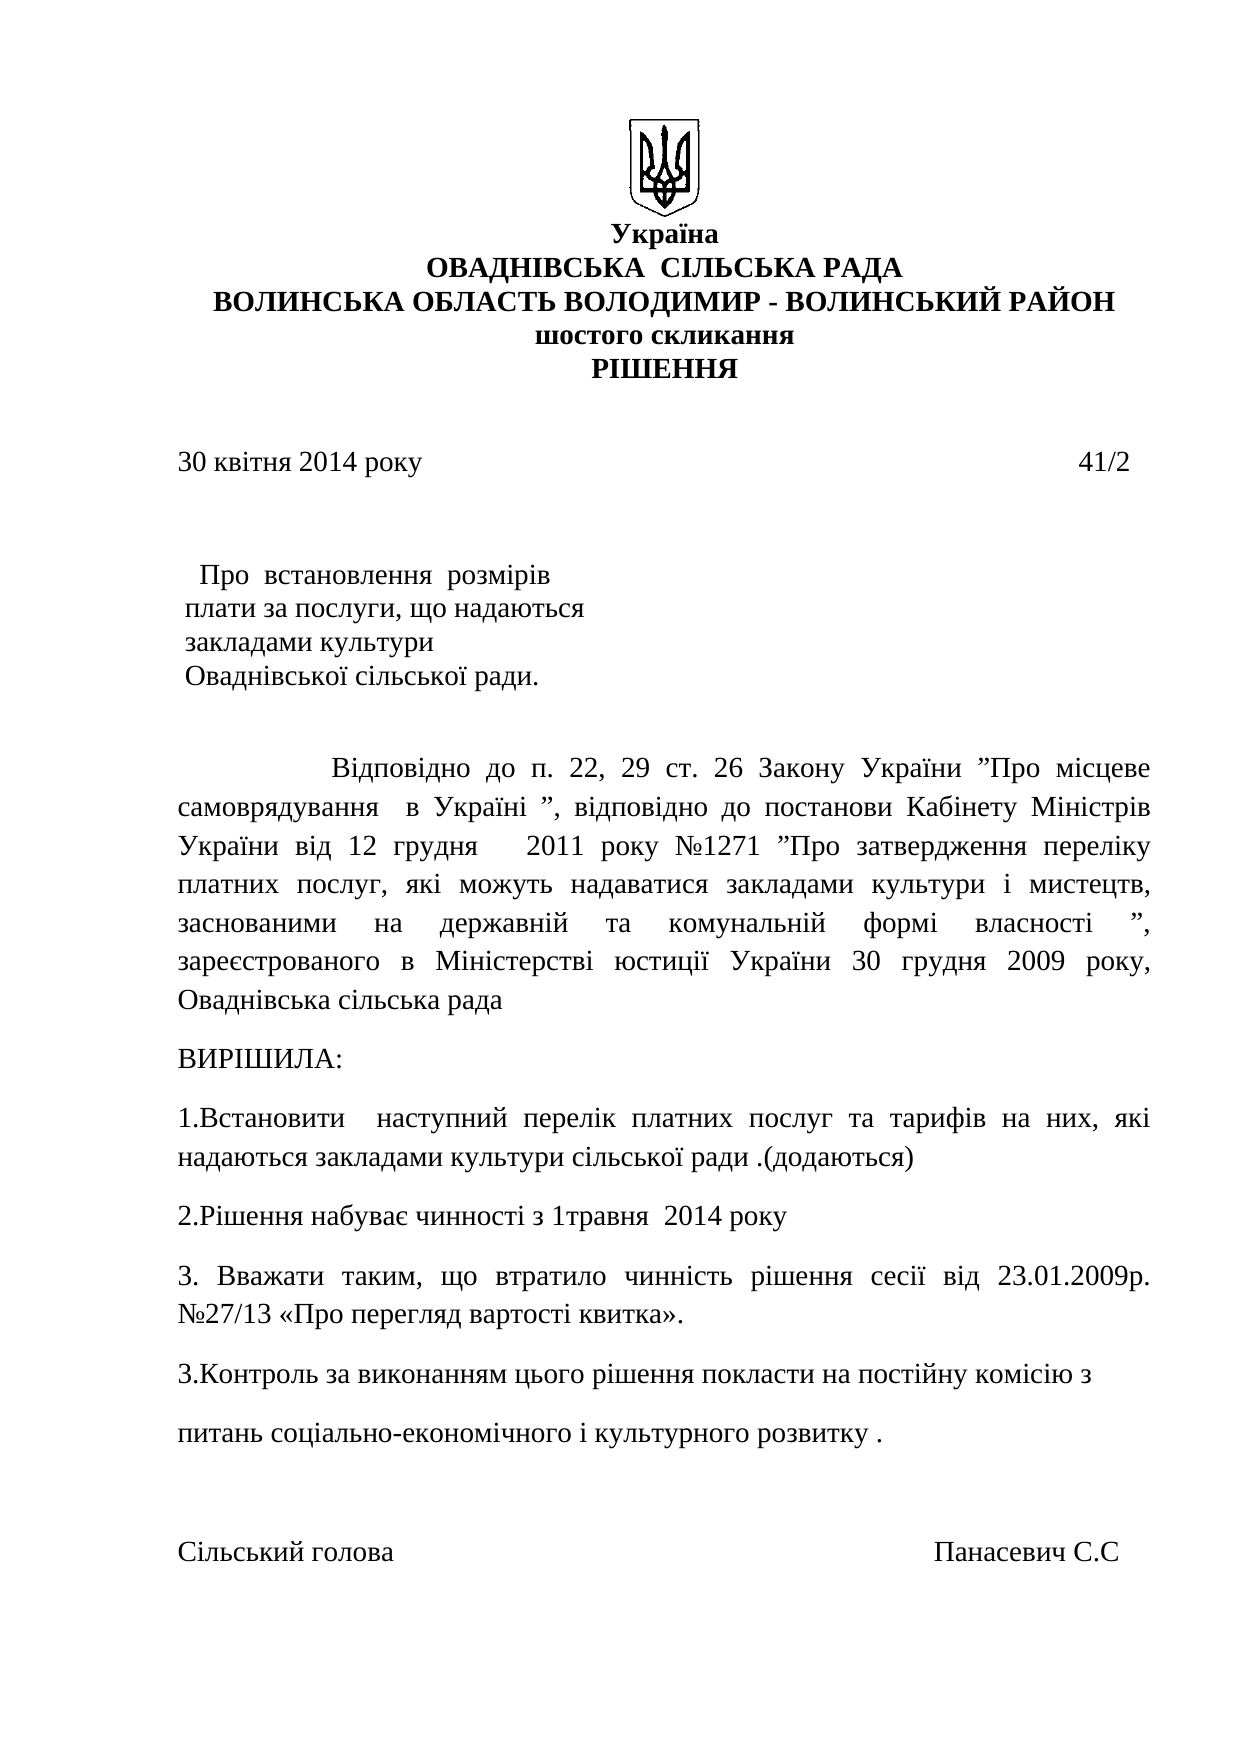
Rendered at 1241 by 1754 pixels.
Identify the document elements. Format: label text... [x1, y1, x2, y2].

text 3.Контроль за виконанням цього рішення покласти на постійну комісію з [177, 1356, 1152, 1389]
text ВОЛИНСЬКА ОБЛАСТЬ ВОЛОДИМИР - ВОЛИНСЬКИЙ РАЙОН [177, 284, 1152, 317]
text 30 квітня 2014 року 41/2 [177, 444, 1152, 477]
text 3. Вважати таким, що втратило чинність рішення сесії від 23.01.2009р. №27/13 «Про перегляд вартості квитка». [177, 1258, 1152, 1330]
text 1.Встановити наступний перелік платних послуг та тарифів на них, які надаються закладами культури сільської ради .(додаються) [177, 1101, 1152, 1173]
text питань соціально-економічного і культурного розвитку . [177, 1415, 1152, 1449]
text ВИРІШИЛА: [177, 1041, 1152, 1075]
text плати за послуги, що надаються [177, 591, 1152, 624]
text Сільський голова Панасевич С.С [177, 1534, 1152, 1567]
text Оваднівської сільської ради. [177, 658, 1152, 691]
text 2.Рішення набуває чинності з 1травня 2014 року [177, 1198, 1152, 1232]
text Відповідно до п. 22, 29 ст. 26 Закону України ”Про місцеве самоврядування в Україні ”, відповідно до постанови Кабінету Міністрів України від 12 грудня 2011 року №1271 ”Про затвердження переліку платних послуг, які можуть надаватися закладами культури і мистецтв, заснованими на державній та комунальній формі власності ”, зареєстрованого в Міністерстві юстиції України 30 грудня 2009 року, Оваднівська сільська рада [177, 751, 1152, 1015]
text Про встановлення розмірів [177, 557, 1152, 591]
text Україна [177, 217, 1152, 250]
text ОВАДНІВСЬКА СІЛЬСЬКА РАДА [177, 250, 1152, 284]
text РІШЕННЯ [177, 351, 1152, 384]
picture [629, 118, 700, 217]
text шостого скликання [177, 317, 1152, 351]
text закладами культури [177, 624, 1152, 658]
